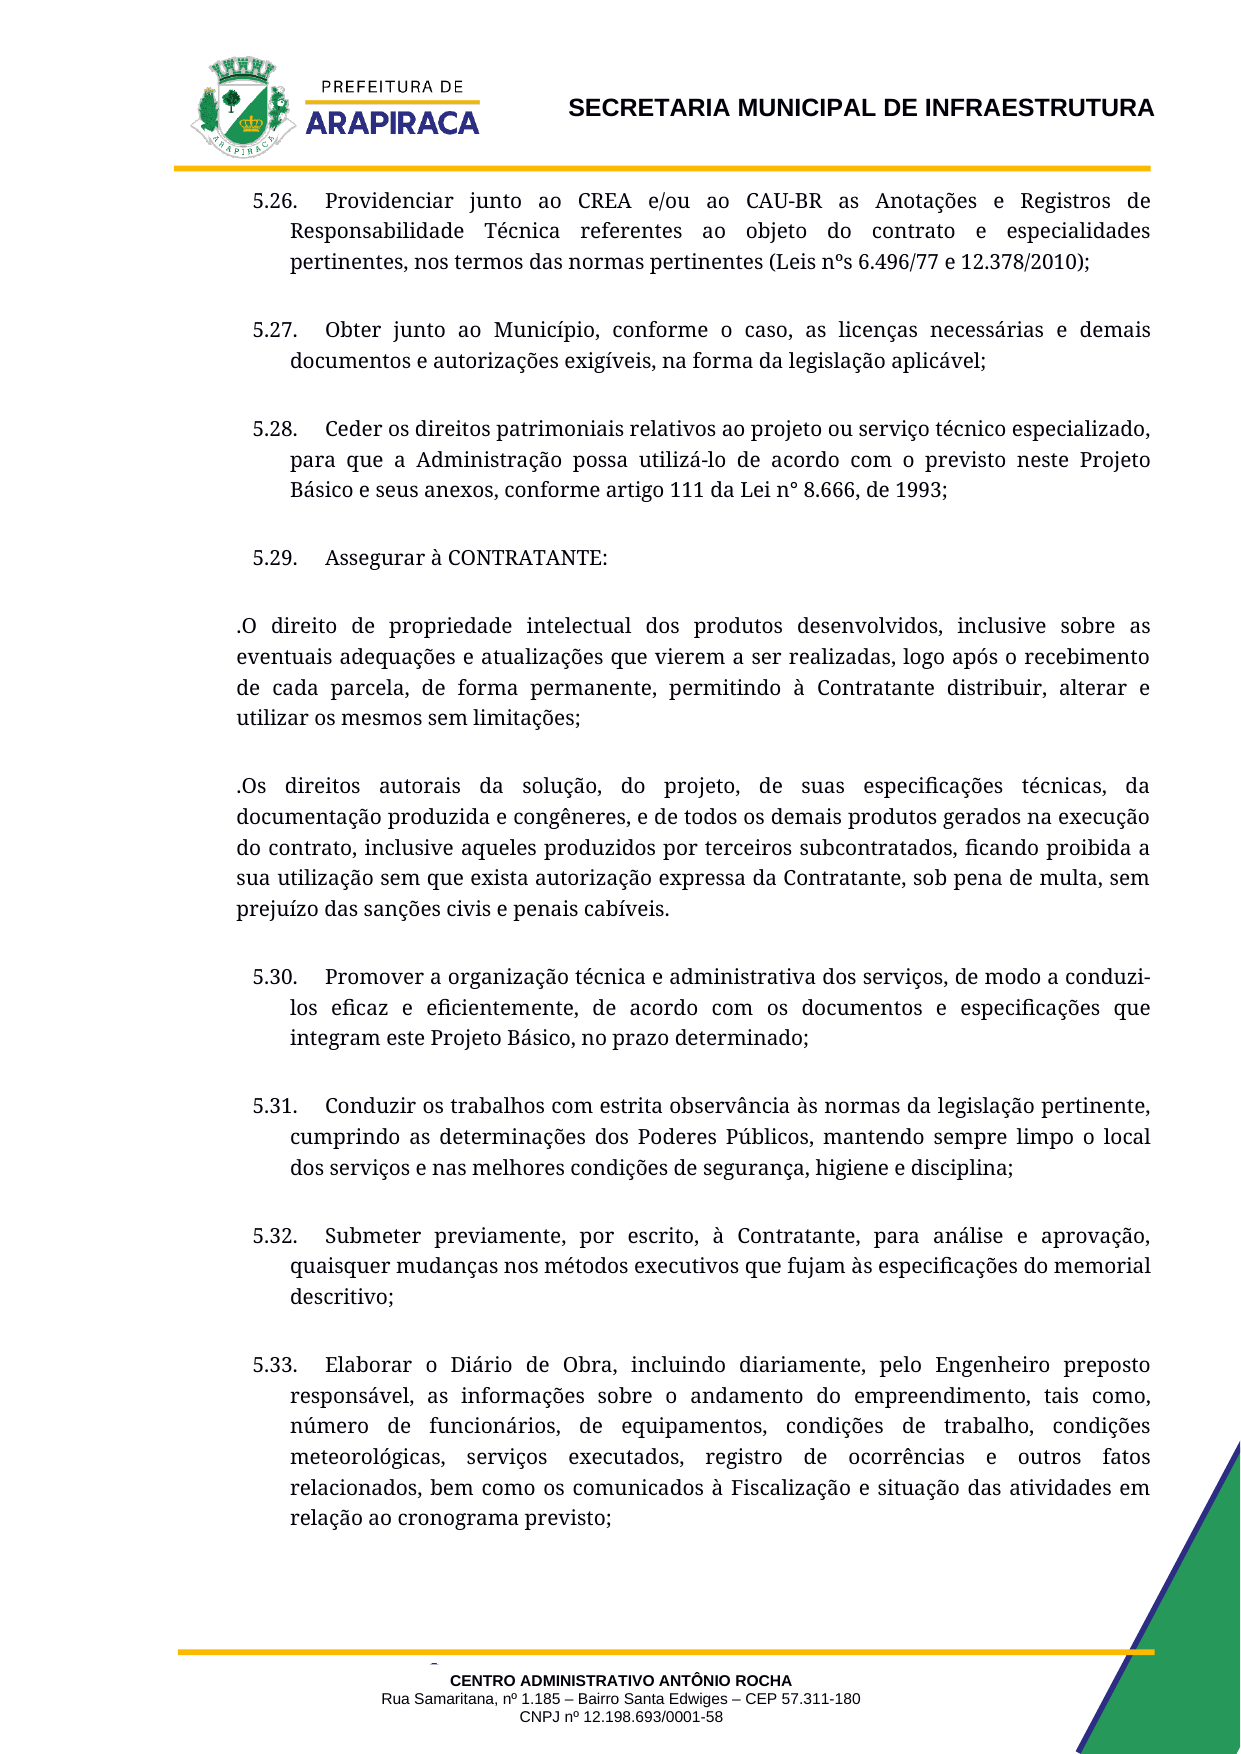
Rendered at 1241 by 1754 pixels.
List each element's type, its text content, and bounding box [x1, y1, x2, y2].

list Obter junto ao Município, conforme o caso, as licenças necessárias e demais documentos e autorizações exigíveis, na forma da legislação aplicável; [252, 315, 1152, 374]
picture [188, 54, 484, 162]
list Submeter previamente, por escrito, à Contratante, para análise e aprovação, quaisquer mudanças nos métodos executivos que fujam às especificações do memorial descritivo; [252, 1221, 1152, 1311]
list O direito de propriedade intelectual dos produtos desenvolvidos, inclusive sobre as eventuais adequações e atualizações que vierem a ser realizadas, logo após o recebimento de cada parcela, de forma permanente, permitindo à Contratante distribuir, alterar e utilizar os mesmos sem limitações; [236, 612, 1152, 732]
list Promover a organização técnica e administrativa dos serviços, de modo a conduzi-los eficaz e eficientemente, de acordo com os documentos e especificações que integram este Projeto Básico, no prazo determinado; [252, 962, 1152, 1052]
list Providenciar junto ao CREA e/ou ao CAU-BR as Anotações e Registros de Responsabilidade Técnica referentes ao objeto do contrato e especialidades pertinentes, nos termos das normas pertinentes (Leis nºs 6.496/77 e 12.378/2010); [252, 186, 1152, 276]
list Conduzir os trabalhos com estrita observância às normas da legislação pertinente, cumprindo as determinações dos Poderes Públicos, mantendo sempre limpo o local dos serviços e nas melhores condições de segurança, higiene e disciplina; [252, 1092, 1152, 1181]
list Ceder os direitos patrimoniais relativos ao projeto ou serviço técnico especializado, para que a Administração possa utilizá-lo de acordo com o previsto neste Projeto Básico e seus anexos, conforme artigo 111 da Lei n° 8.666, de 1993; [252, 414, 1152, 504]
list Os direitos autorais da solução, do projeto, de suas especificações técnicas, da documentação produzida e congêneres, e de todos os demais produtos gerados na execução do contrato, inclusive aqueles produzidos por terceiros subcontratados, ficando proibida a sua utilização sem que exista autorização expressa da Contratante, sob pena de multa, sem prejuízo das sanções civis e penais cabíveis. [236, 772, 1152, 922]
list Elaborar o Diário de Obra, incluindo diariamente, pelo Engenheiro preposto responsável, as informações sobre o andamento do empreendimento, tais como, número de funcionários, de equipamentos, condições de trabalho, condições meteorológicas, serviços executados, registro de ocorrências e outros fatos relacionados, bem como os comunicados à Fiscalização e situação das atividades em relação ao cronograma previsto; [252, 1350, 1152, 1532]
list Assegurar à CONTRATANTE: [252, 543, 1152, 572]
